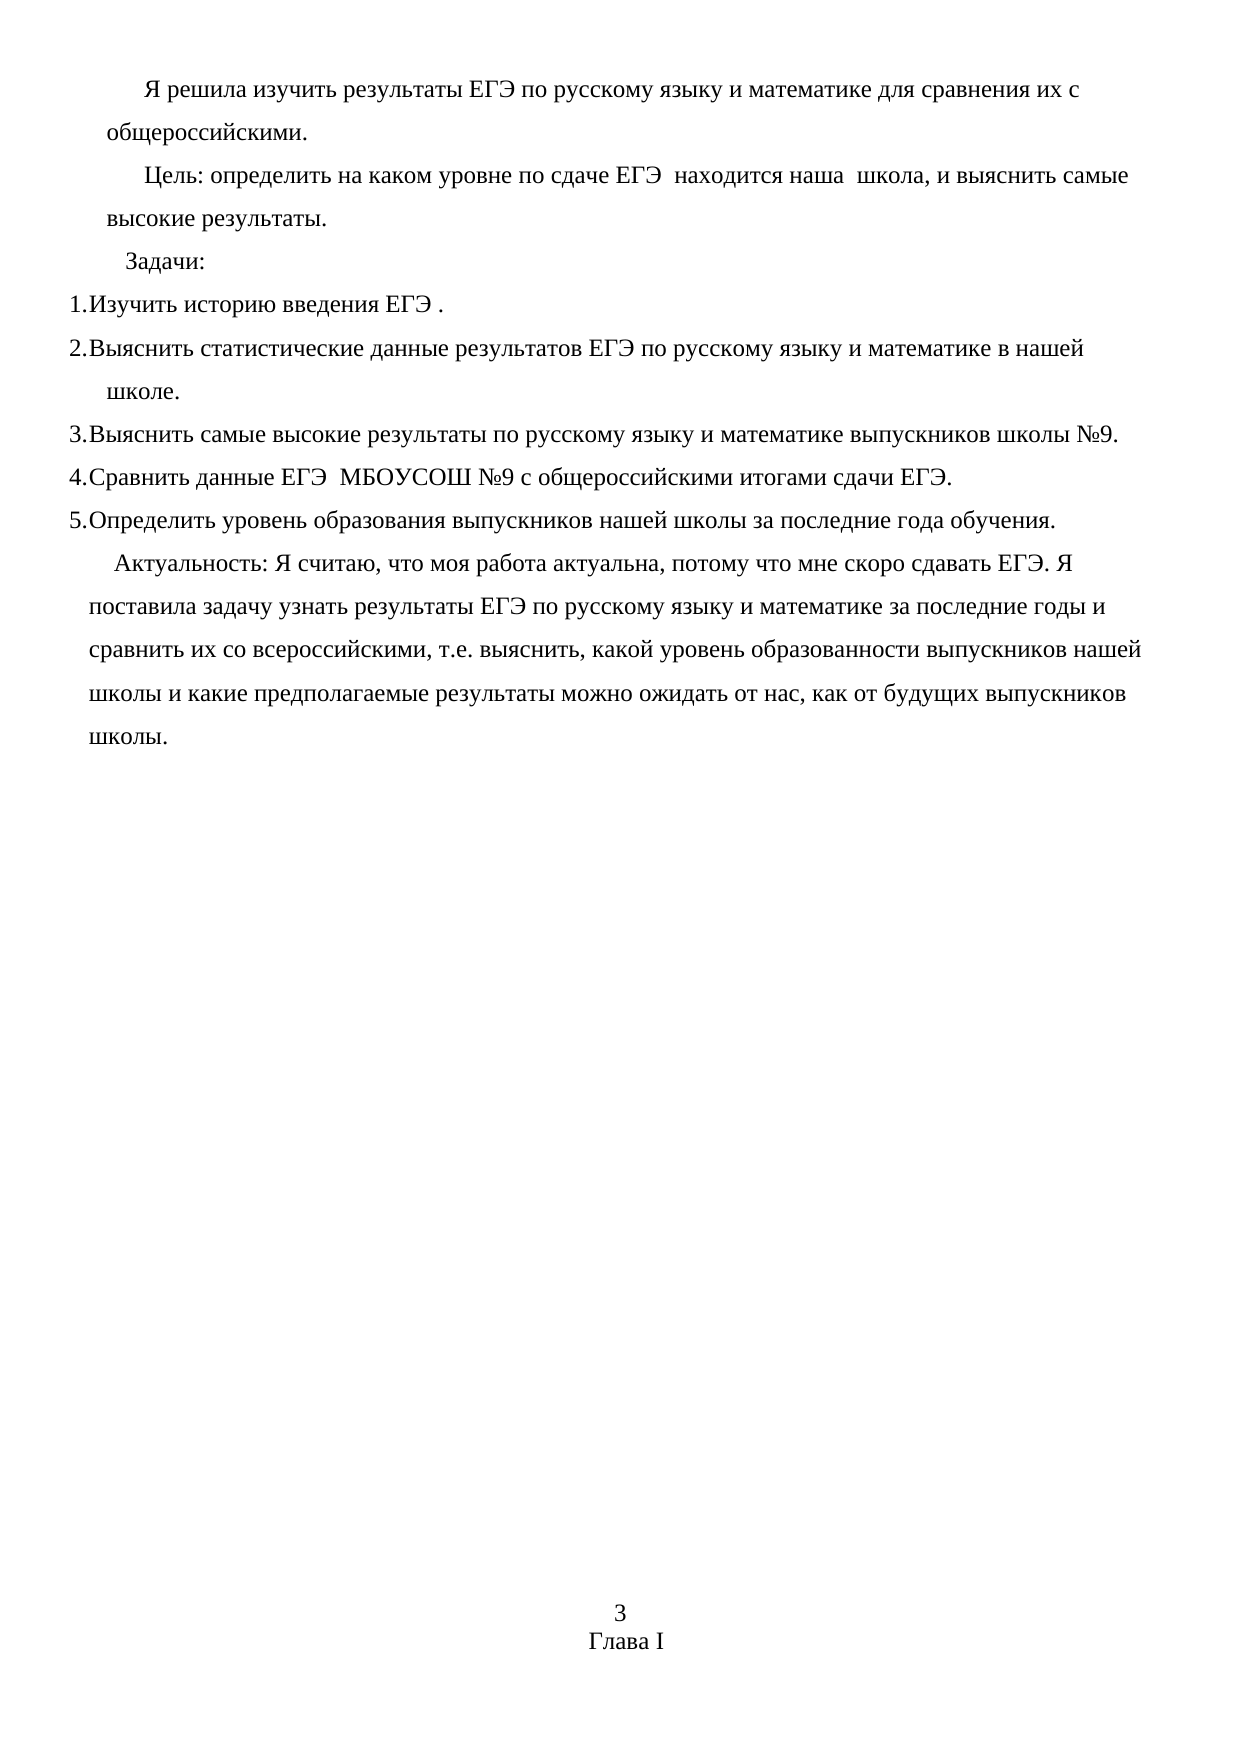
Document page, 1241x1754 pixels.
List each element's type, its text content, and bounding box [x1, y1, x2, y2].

text Актуальность: Я считаю, что моя работа актуальна, потому что мне скоро сдавать ЕГЭ. Я поставила задачу узнать результаты ЕГЭ по русскому языку и математике за последние годы и сравнить их со всероссийскими, т.е. выяснить, какой уровень образованности выпускников нашей школы и какие предполагаемые результаты можно ожидать от нас, как от будущих выпускников школы. [89, 548, 1146, 749]
list Выяснить самые высокие результаты по русскому языку и математике выпускников школы №9. [69, 419, 1146, 448]
list Определить уровень образования выпускников нашей школы за последние года обучения. [69, 505, 1146, 534]
text Я решила изучить результаты ЕГЭ по русскому языку и математике для сравнения их с общероссийскими. [106, 74, 1146, 146]
list Изучить историю введения ЕГЭ . [69, 289, 1146, 318]
text Задачи: [106, 246, 1146, 275]
list Сравнить данные ЕГЭ МБОУСОШ №9 с общероссийскими итогами сдачи ЕГЭ. [69, 462, 1146, 491]
list Выяснить статистические данные результатов ЕГЭ по русскому языку и математике в нашей школе. [69, 333, 1146, 404]
text Цель: определить на каком уровне по сдаче ЕГЭ находится наша школа, и выяснить самые высокие результаты. [106, 160, 1146, 232]
text 3 [89, 1598, 1152, 1626]
text Глава I [106, 1626, 1146, 1655]
